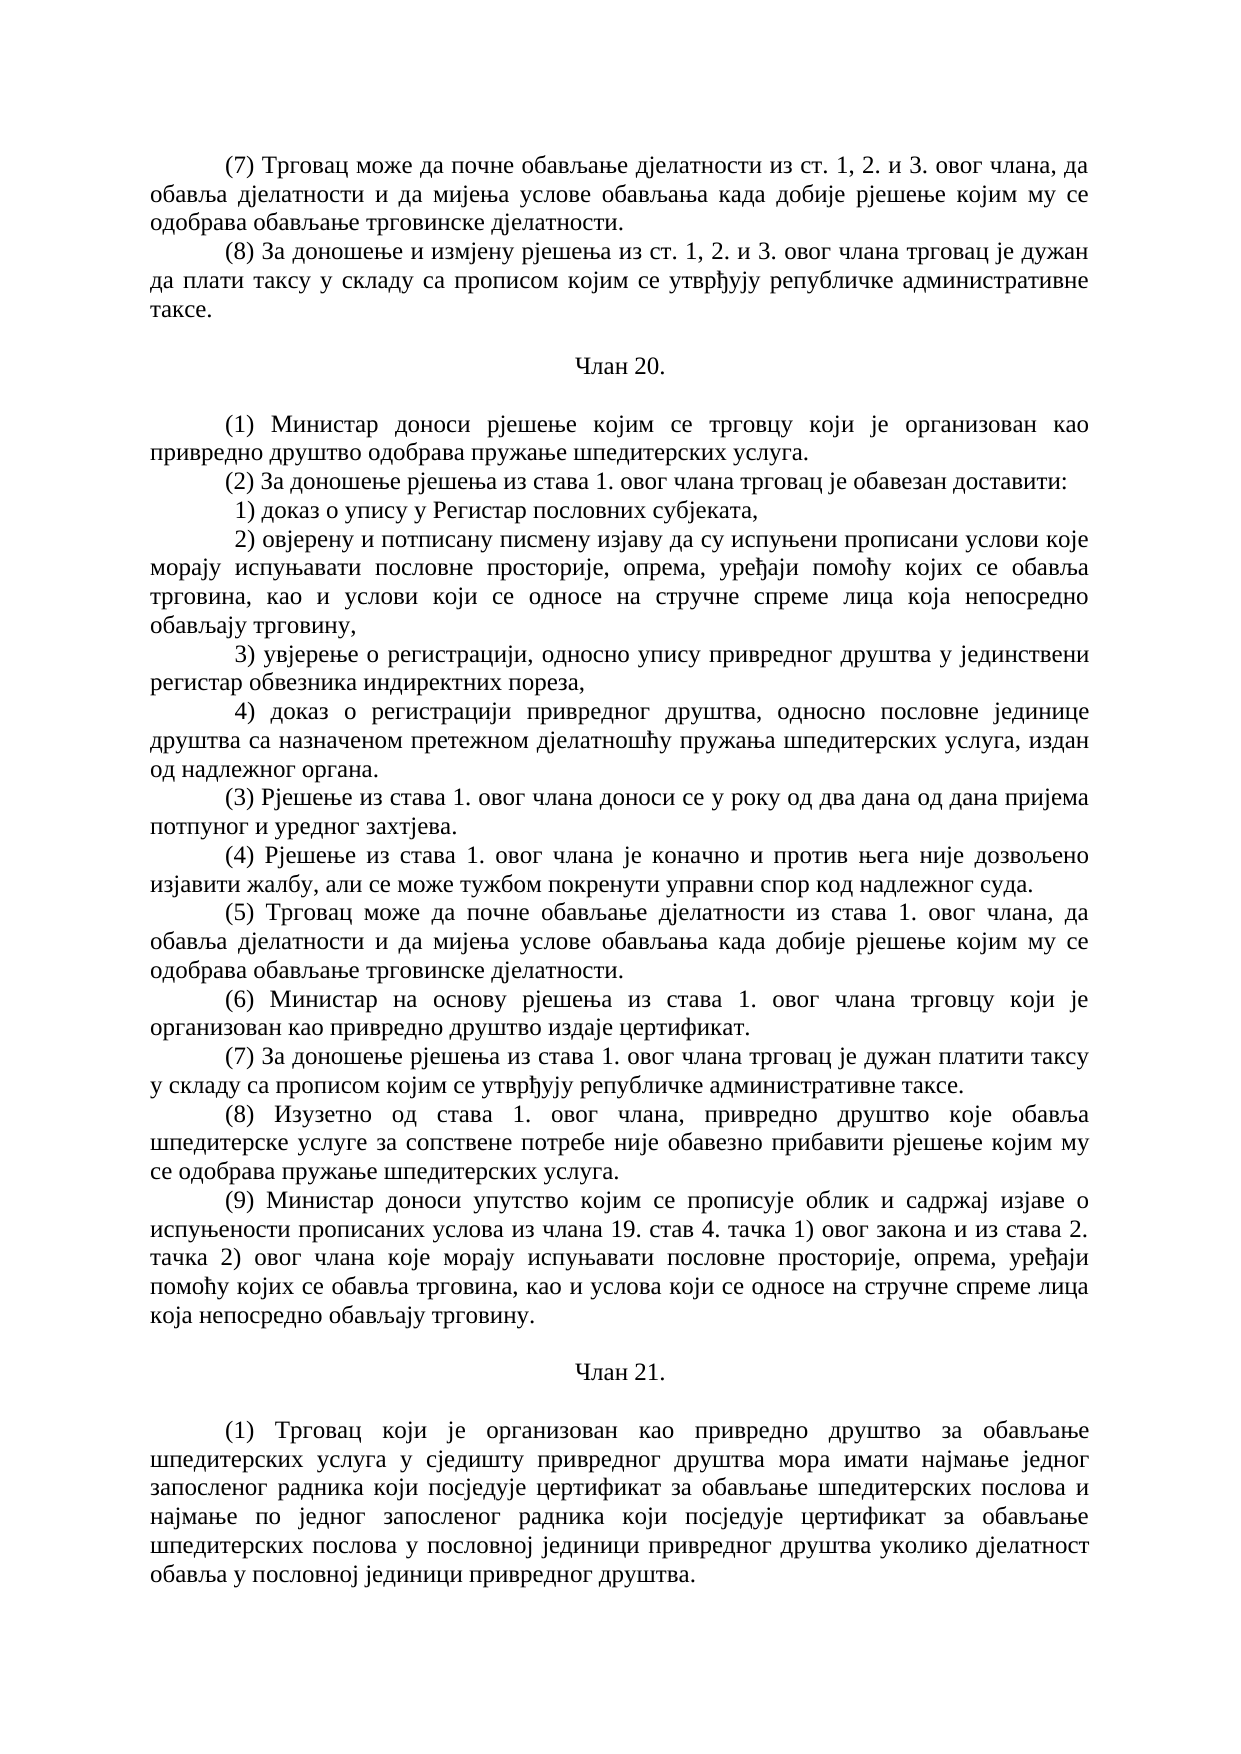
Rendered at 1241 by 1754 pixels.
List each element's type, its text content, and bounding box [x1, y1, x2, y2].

text Члан 21. [150, 1357, 1090, 1386]
text (8) Изузетно од става 1. овог члана, привредно друштво које обавља шпедитерске услуге за сопствене потребе није обавезно прибавити рјешење којим му се одобрава пружање шпедитерских услуга. [150, 1099, 1090, 1185]
text (6) Министар на основу рјешења из става 1. овог члана трговцу који је организован као привредно друштво издаје цертификат. [150, 984, 1090, 1041]
text 1) доказ о упису у Регистар пословних субјеката, [150, 495, 1090, 524]
text 4) доказ о регистрацији привредног друштва, односно пословне јединице друштва са назначеном претежном дјелатношћу пружања шпедитерских услуга, издан од надлежног органа. [150, 696, 1090, 782]
text (7) За доношење рјешења из става 1. овог члана трговац је дужан платити таксу у складу са прописом којим се утврђују републичке административне таксе. [150, 1041, 1090, 1099]
text (4) Рјешење из става 1. овог члана је коначно и против њега није дозвољено изјавити жалбу, али се може тужбом покренути управни спор код надлежног суда. [150, 840, 1090, 897]
text 3) увјерење о регистрацији, односно упису привредног друштва у јединствени регистар обвезника индиректних пореза, [150, 639, 1090, 696]
text (3) Рјешење из става 1. овог члана доноси се у року од два дана од дана пријема потпуног и уредног захтјева. [150, 782, 1090, 840]
text 2) овјерену и потписану писмену изјаву да су испуњени прописани услови које морају испуњавати пословне просторије, опрема, уређаји помоћу којих се обавља трговина, као и услови који се односе на стручне спреме лица која непосредно обављају трговину, [150, 524, 1090, 639]
text (5) Трговац може да почне обављање дјелатности из става 1. овог члана, да обавља дјелатности и да мијења услове обављања када добије рјешење којим му се одобрава обављање трговинске дјелатности. [150, 897, 1090, 984]
text (1) Министар доноси рјешење којим се трговцу који је организован као привредно друштво одобрава пружање шпедитерских услуга. [150, 409, 1090, 466]
text (1) Трговац који је организован као привредно друштво за обављање шпедитерских услуга у сједишту привредног друштва мора имати најмање једног запосленог радника који посједује цертификат за обављање шпедитерских послова и најмање по једног запосленог радника који посједује цертификат за обављање шпедитерских послова у пословној јединици привредног друштва уколико дјелатност обавља у пословној јединици привредног друштва. [150, 1415, 1090, 1587]
text (2) За доношење рјешења из става 1. овог члана трговац је обавезан доставити: [150, 466, 1090, 495]
text Члан 20. [150, 351, 1090, 380]
text (9) Министар доноси упутство којим се прописује облик и садржај изјаве о испуњености прописаних услова из члана 19. став 4. тачка 1) овог закона и из става 2. тачка 2) овог члана које морају испуњавати пословне просторије, опрема, уређаји помоћу којих се обавља трговина, као и услова који се односе на стручне спреме лица која непосредно обављају трговину. [150, 1185, 1090, 1329]
text (8) За доношење и измјену рјешења из ст. 1, 2. и 3. овог члана трговац је дужан да плати таксу у складу са прописом којим се утврђују републичке административне таксе. [150, 236, 1090, 322]
text (7) Трговац може да почне обављање дјелатности из ст. 1, 2. и 3. овог члана, да обавља дјелатности и да мијења услове обављања када добије рјешење којим му се одобрава обављање трговинске дјелатности. [150, 150, 1090, 236]
